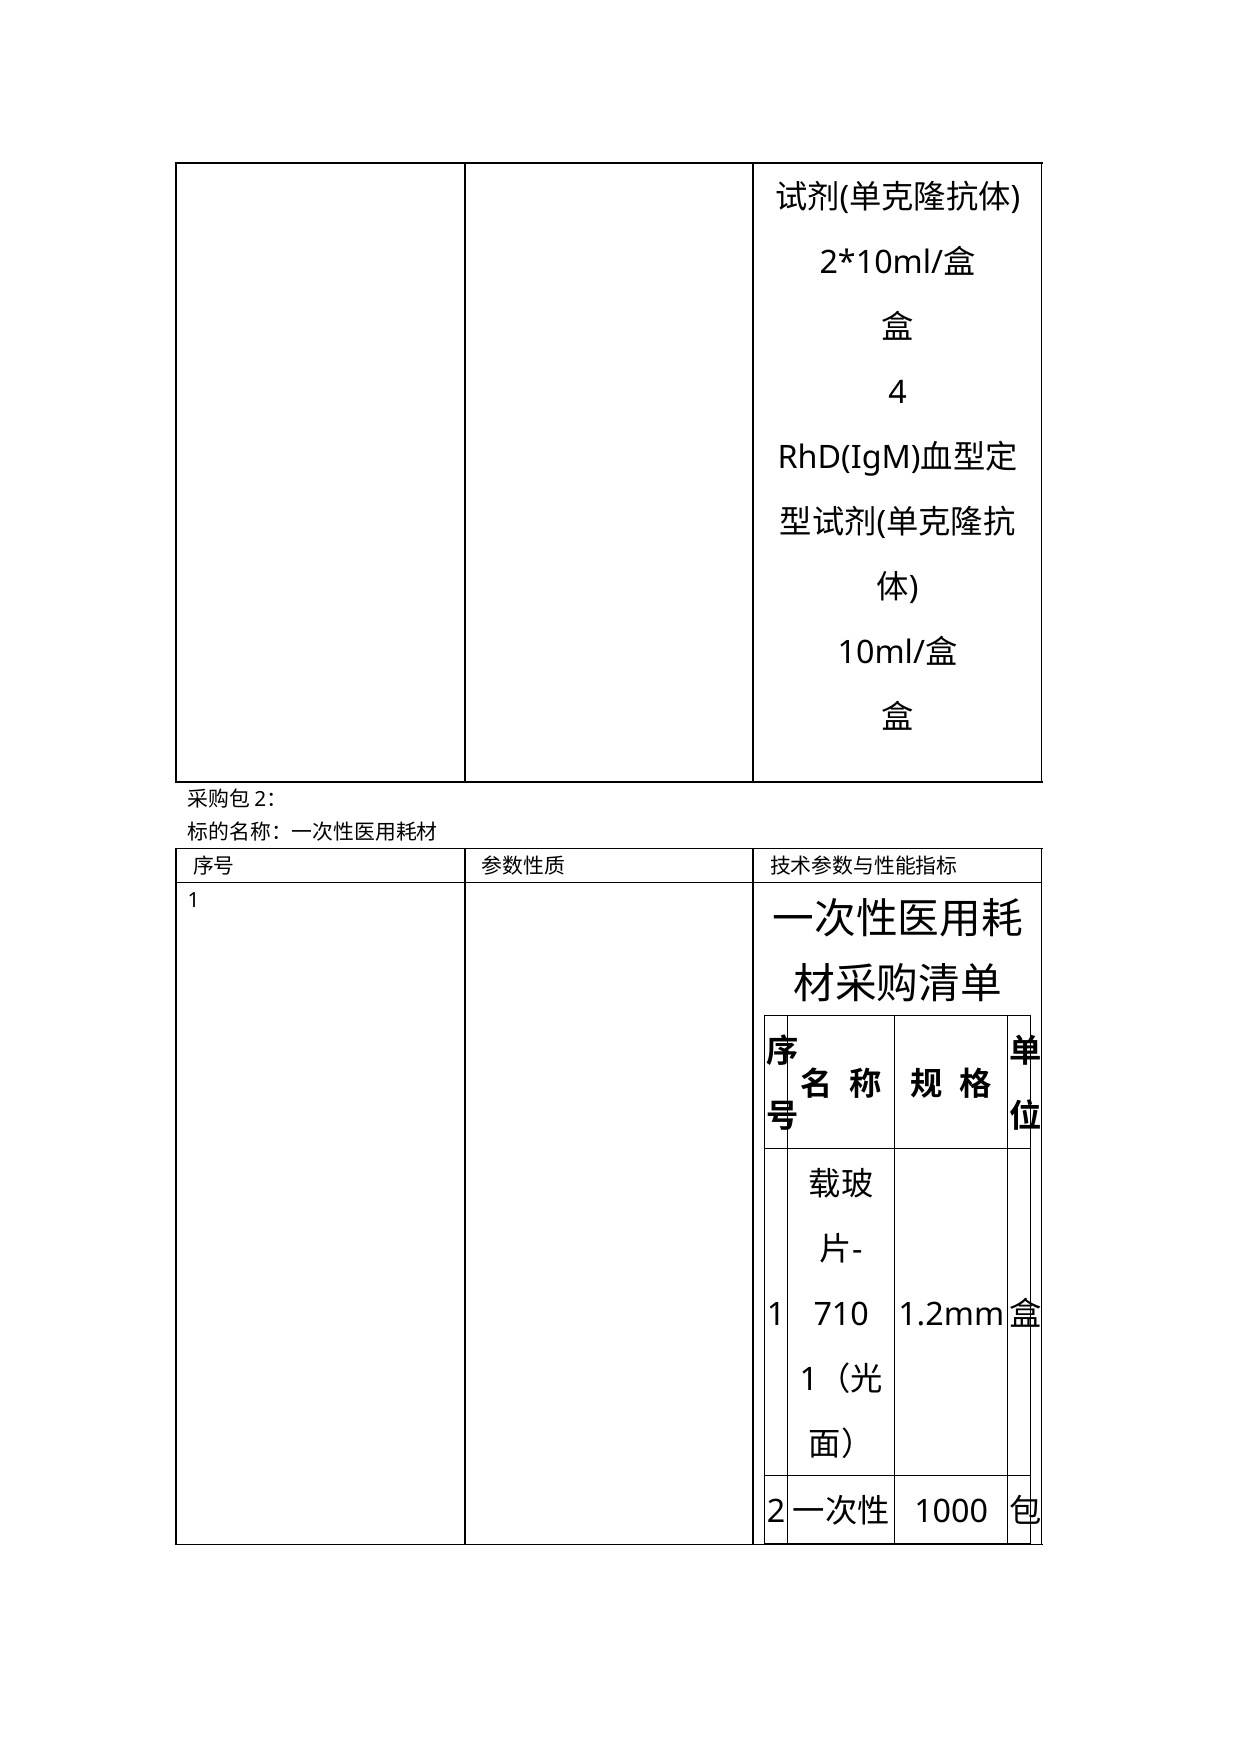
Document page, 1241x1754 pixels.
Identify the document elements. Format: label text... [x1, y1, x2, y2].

table_header 序号 [177, 849, 464, 882]
table_header 技术参数与性能指标 [754, 849, 1041, 882]
table_cell 1 [177, 164, 464, 781]
table_cell [754, 883, 1041, 1544]
table_cell 1 [177, 883, 464, 1544]
table_cell [754, 164, 1041, 781]
table_cell [466, 164, 752, 781]
table_cell [466, 883, 752, 1544]
text 采购包2： [187, 783, 1053, 815]
text 标的名称：一次性医用耗材 [187, 815, 1053, 848]
table_header 参数性质 [466, 849, 752, 882]
